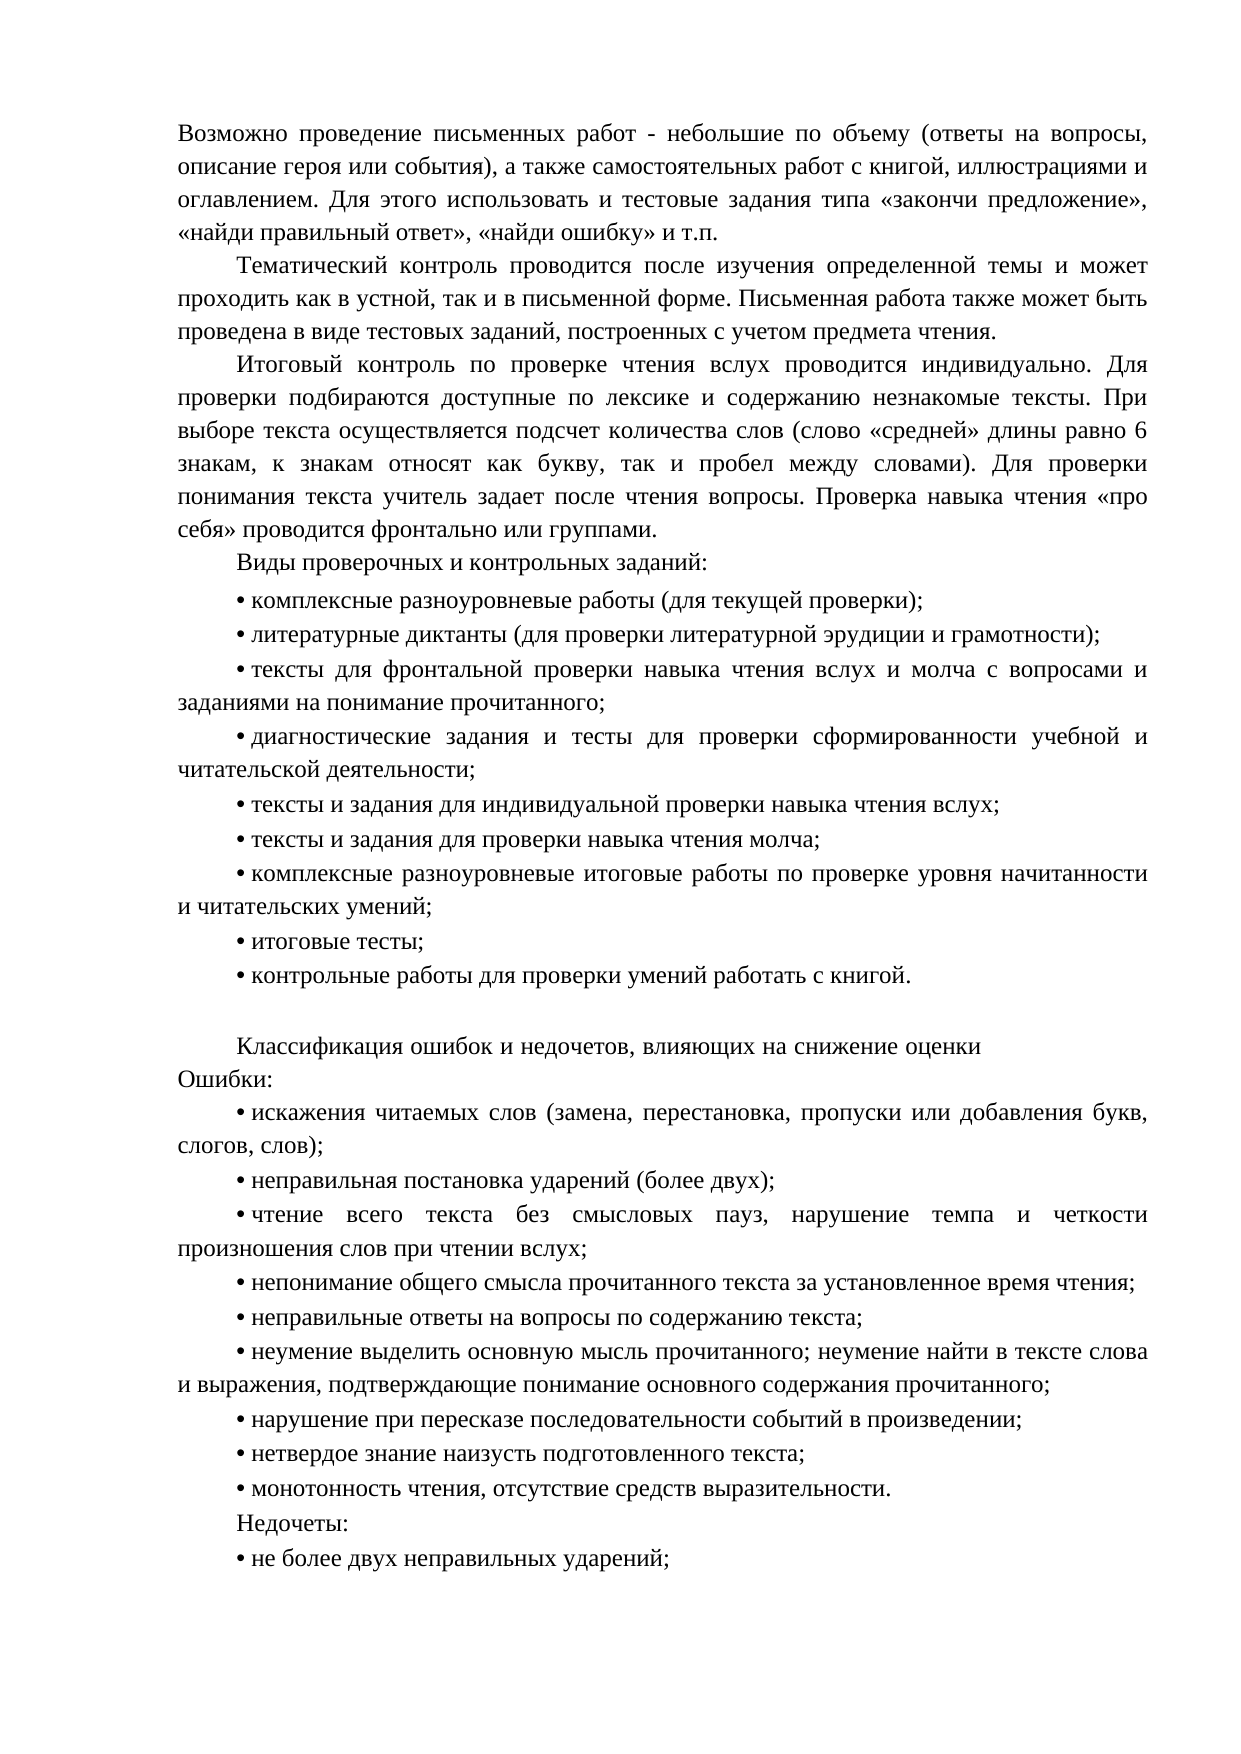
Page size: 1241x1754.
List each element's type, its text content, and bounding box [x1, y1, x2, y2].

list комплексные разноуровневые итоговые работы по проверке уровня начитанности и читательских умений; [177, 858, 1149, 920]
text Тематический контроль проводится после изучения определенной темы и может проходить как в устной, так и в письменной форме. Письменная работа также может быть проведена в виде тестовых заданий, построенных с учетом предмета чтения. [177, 250, 1149, 345]
list диагностические задания и тесты для проверки сформированности учебной и читательской деятельности; [177, 721, 1149, 783]
list непонимание общего смысла прочитанного текста за установленное время чтения; [177, 1267, 1149, 1296]
text Виды проверочных и контрольных заданий: [177, 547, 1152, 576]
list неправильные ответы на вопросы по содержанию текста; [177, 1302, 1149, 1331]
list неумение выделить основную мысль прочитанного; неумение найти в тексте слова и выражения, подтверждающие понимание основного содержания прочитанного; [177, 1336, 1149, 1398]
list тексты и задания для проверки навыка чтения молча; [177, 823, 1149, 852]
list монотонность чтения, отсутствие средств выразительности. [177, 1473, 1149, 1502]
list искажения читаемых слов (замена, перестановка, пропуски или добавления букв, слогов, слов); [177, 1097, 1149, 1159]
list тексты и задания для индивидуальной проверки навыка чтения вслух; [177, 789, 1149, 818]
list итоговые тесты; [177, 926, 1149, 954]
text Недочеты: [177, 1508, 1152, 1536]
list литературные диктанты (для проверки литературной эрудиции и грамотности); [177, 619, 1149, 648]
list чтение всего текста без смысловых пауз, нарушение темпа и четкости произношения слов при чтении вслух; [177, 1199, 1149, 1261]
list нарушение при пересказе последовательности событий в произведении; [177, 1404, 1149, 1433]
list не более двух неправильных ударений; [177, 1542, 1149, 1571]
list контрольные работы для проверки умений работать с книгой. [177, 960, 1149, 989]
list нетвердое знание наизусть подготовленного текста; [177, 1438, 1149, 1467]
list комплексные разноуровневые работы (для текущей проверки); [177, 584, 1149, 613]
text Классификация ошибок и недочетов, влияющих на снижение оценки Ошибки: [177, 1031, 982, 1092]
list неправильная постановка ударений (более двух); [177, 1165, 1149, 1194]
text Итоговый контроль по проверке чтения вслух проводится индивидуально. Для проверки подбираются доступные по лексике и содержанию незнакомые тексты. При выборе текста осуществляется подсчет количества слов (слово «средней» длины равно 6 знакам, к знакам относят как букву, так и пробел между словами). Для проверки понимания текста учитель задает после чтения вопросы. Проверка навыка чтения «про себя» проводится фронтально или группами. [177, 349, 1149, 543]
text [177, 118, 1149, 246]
list тексты для фронтальной проверки навыка чтения вслух и молча с вопросами и заданиями на понимание прочитанного; [177, 654, 1149, 716]
